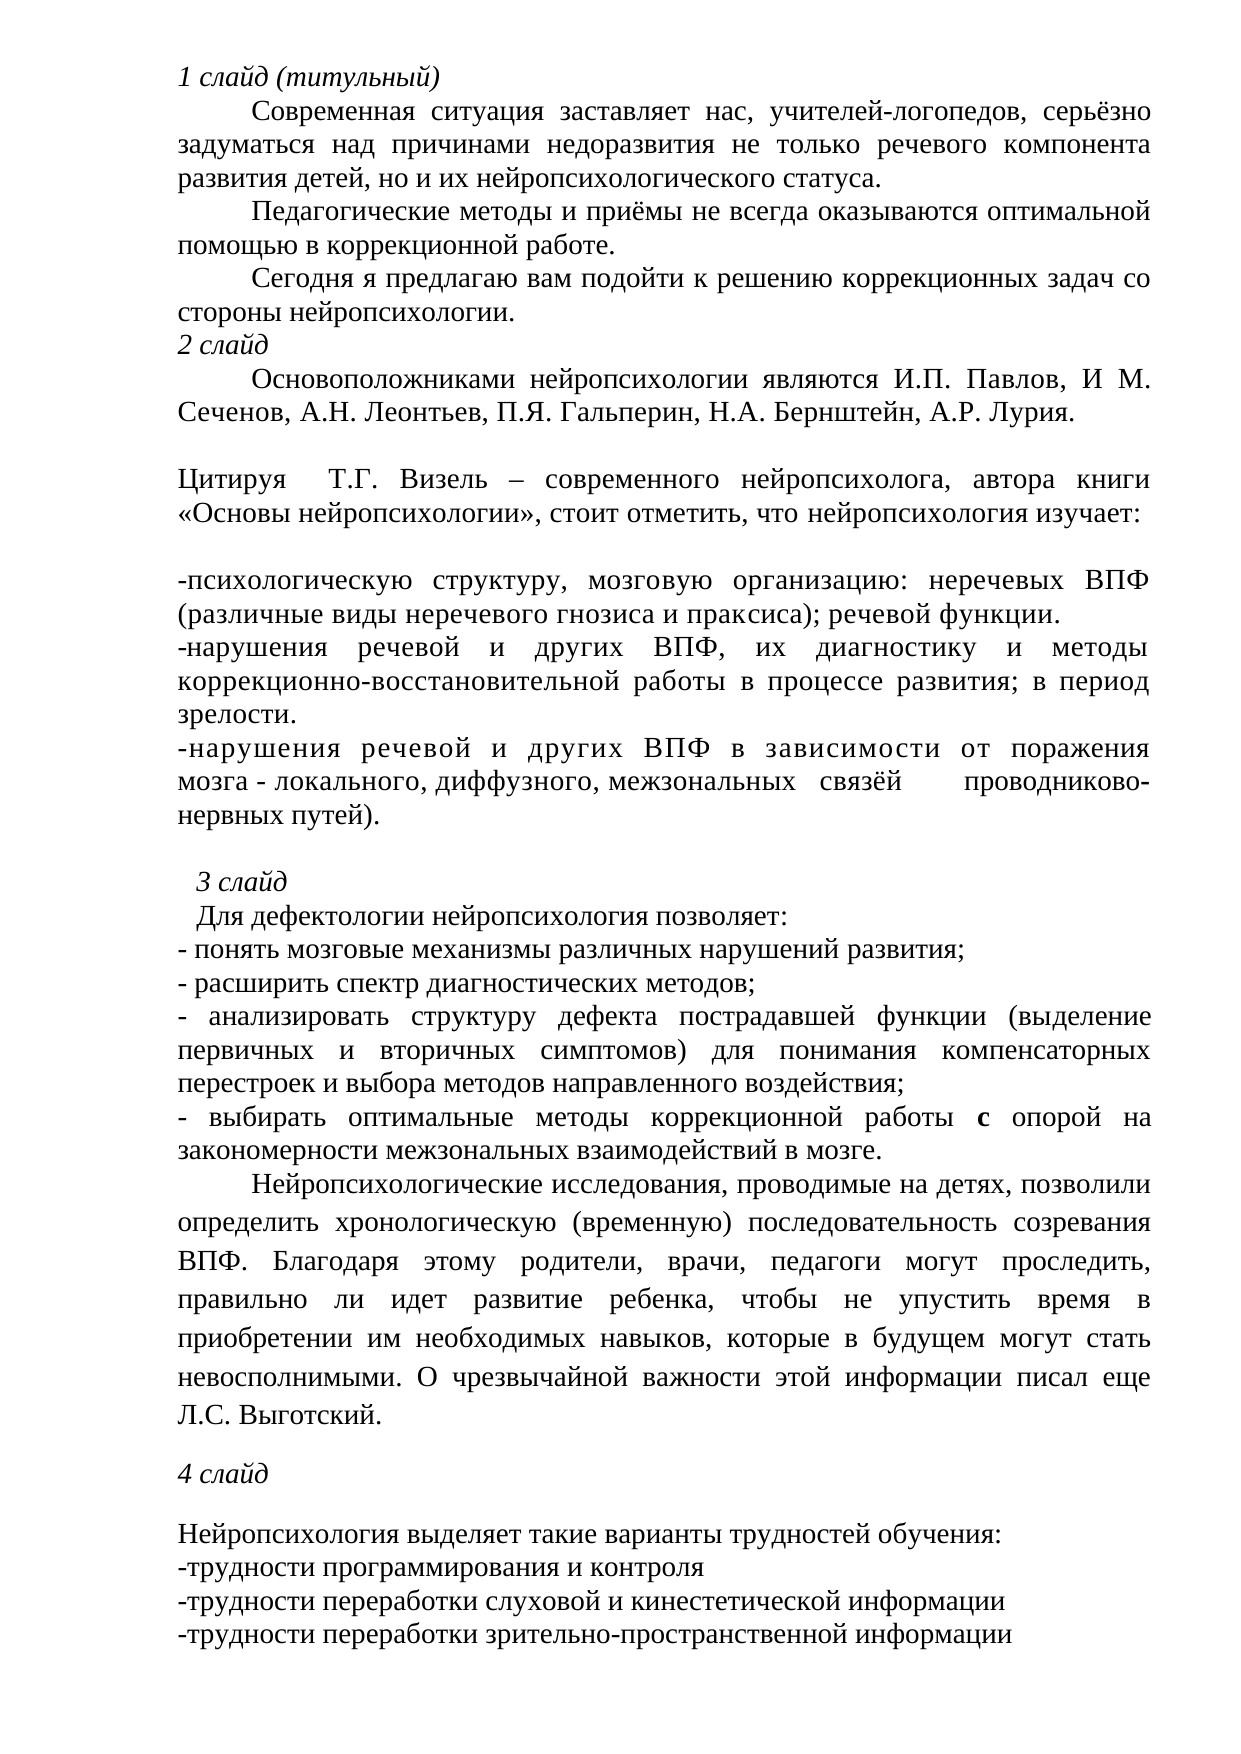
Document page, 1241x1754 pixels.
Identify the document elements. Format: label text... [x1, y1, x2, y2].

text Современная ситуация заставляет нас, учителей-логопедов, серьёзно задуматься над причинами недоразвития не только речевого компонента развития детей, но и их нейропсихологического статуса. [177, 93, 1152, 193]
text Сегодня я предлагаю вам подойти к решению коррекционных задач со стороны нейропсихологии. [177, 260, 1152, 327]
text Педагогические методы и приёмы не всегда оказываются оптимальной помощью в коррекционной работе. [177, 193, 1152, 260]
text - выбирать оптимальные методы коррекционной работы с опорой на закономерности межзональных взаимодействий в мозге. [177, 1099, 1152, 1166]
text 1 слайд (титульный) [177, 59, 1152, 93]
text Нейропсихологические исследования, проводимые на детях, позволили определить хронологическую (временную) последовательность созревания ВПФ. Благодаря этому родители, врачи, педагоги могут проследить, правильно ли идет развитие ребенка, чтобы не упустить время в приобретении им необходимых навыков, которые в будущем могут стать невосполнимыми. О чрезвычайной важности этой информации писал еще Л.С. Выготский. [177, 1166, 1152, 1431]
text -психологическую структуру, мозговую организацию: неречевых ВПФ (различные виды неречевого гнозиса и праксиса); речевой функции. [177, 562, 1150, 629]
text -нарушения речевой и других ВПФ, их диагностику и методы коррекционно-восстановительной работы в процессе развития; в период зрелости. [177, 629, 1150, 730]
text -трудности программирования и контроля [177, 1549, 1152, 1583]
text -нарушения речевой и других ВПФ в зависимости от поражения мозга - локального, диффузного, межзональных связёй проводниково-нервных путей). [177, 730, 1150, 831]
text 2 слайд [177, 327, 1152, 361]
text Основоположниками нейропсихологии являются И.П. Павлов, И М. Сеченов, А.Н. Леонтьев, П.Я. Гальперин, Н.А. Бернштейн, А.Р. Лурия. [177, 361, 1152, 428]
text Цитируя Т.Г. Визель – современного нейропсихолога, автора книги «Основы нейропсихологии», стоит отметить, что нейропсихология изучает: [177, 462, 1152, 529]
text 4 слайд [177, 1457, 1152, 1490]
text 3 слайд [177, 864, 1150, 898]
text - понять мозговые механизмы различных нарушений развития; [177, 931, 1152, 965]
text -трудности переработки слуховой и кинестетической информации [177, 1583, 1152, 1617]
text -трудности переработки зрительно-пространственной информации [177, 1617, 1152, 1650]
text - анализировать структуру дефекта пострадавшей функции (выделение первичных и вторичных симптомов) для понимания компенсаторных перестроек и выбора методов направленного воздействия; [177, 998, 1152, 1099]
text Нейропсихология выделяет такие варианты трудностей обучения: [177, 1516, 1152, 1549]
text - расширить спектр диагностических методов; [177, 965, 1152, 998]
text Для дефектологии нейропсихология позволяет: [177, 898, 1152, 931]
